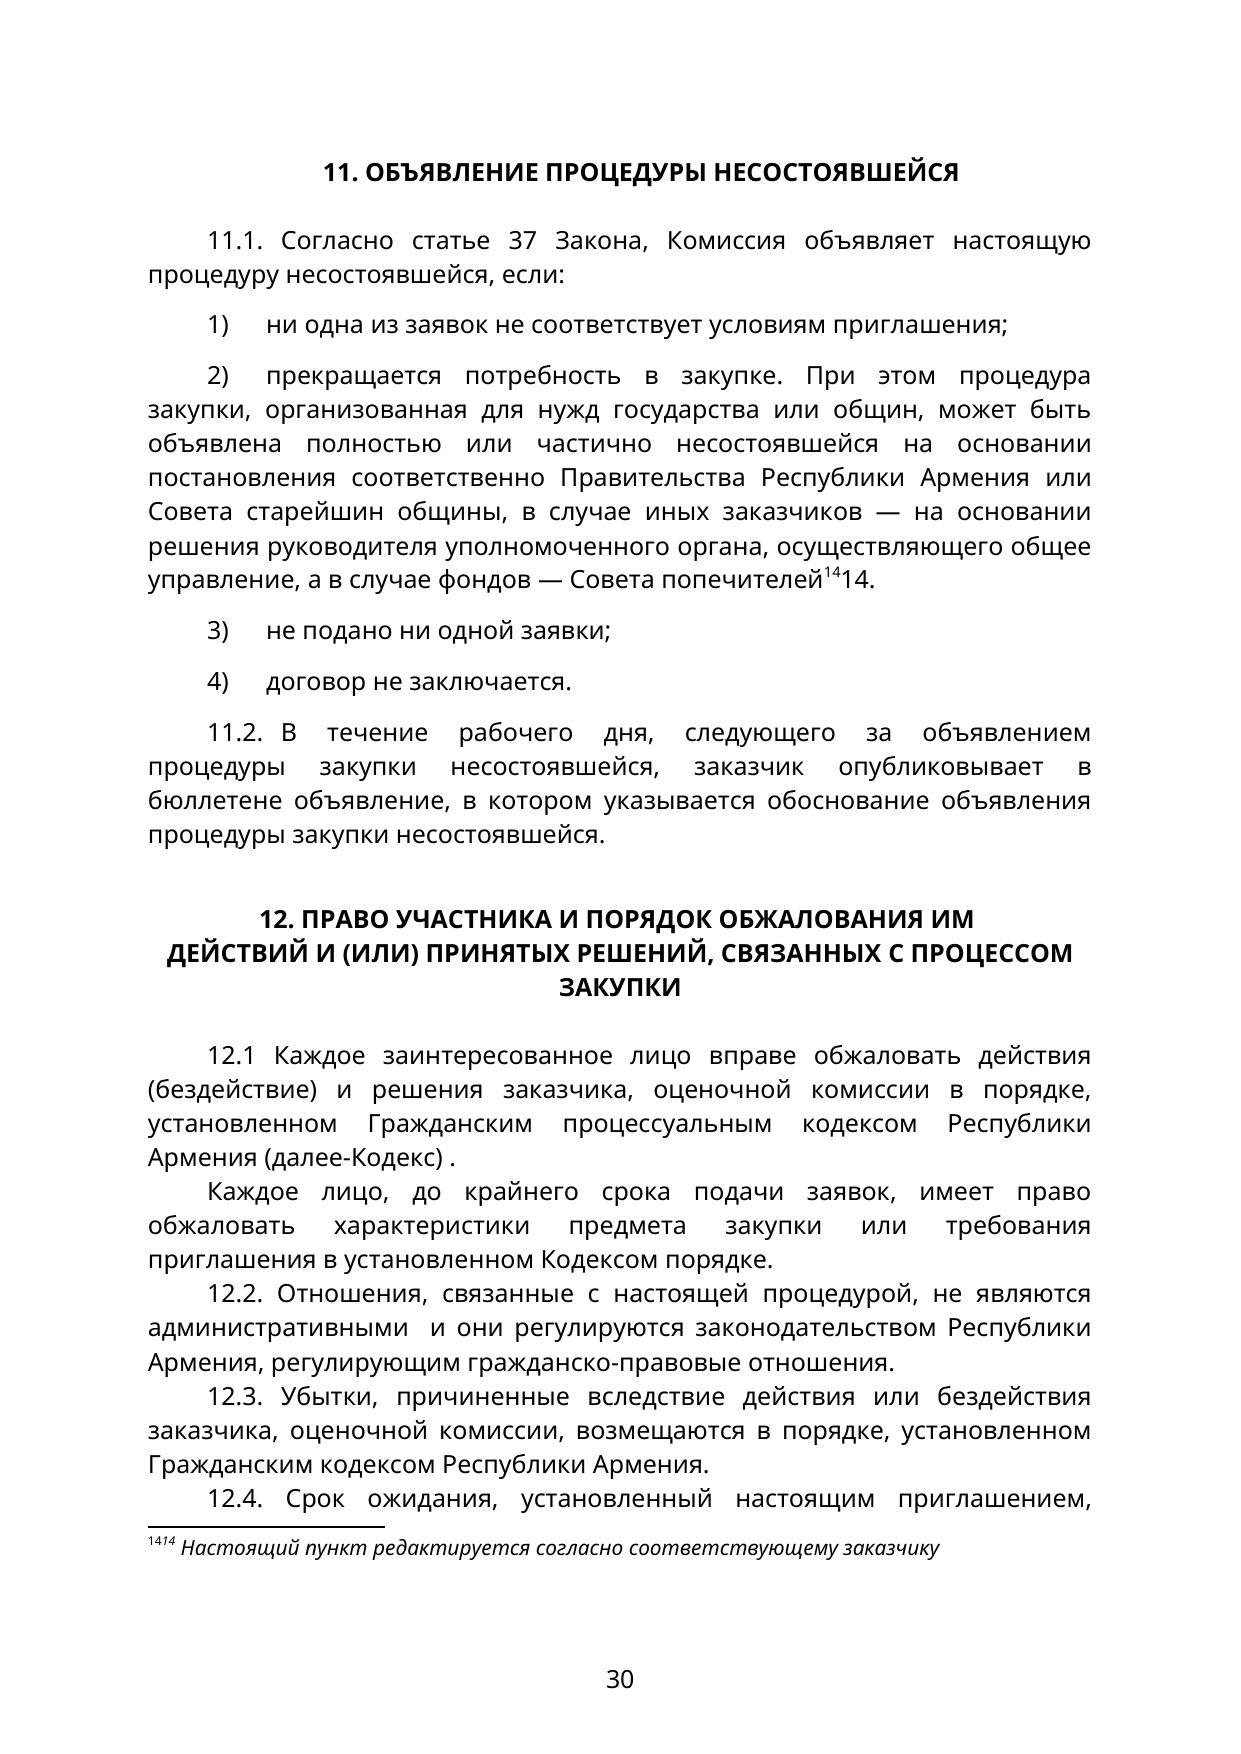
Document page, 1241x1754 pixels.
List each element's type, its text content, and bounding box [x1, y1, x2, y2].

text 2) прекращается потребность в закупке. При этом процедура закупки, организованная для нужд государства или общин, может быть объявлена полностью или частично несостоявшейся на основании постановления соответственно Правительства Республики Армения или Совета старейшин общины, в случае иных заказчиков — на основании решения руководителя уполномоченного органа, осуществляющего общее управление, а в случае фондов — Совета попечителей14. [148, 358, 1092, 596]
text 12.3. Убытки, причиненные вследствие действия или бездействия заказчика, оценочной комиссии, возмещаются в порядке, установленном Гражданским кодексом Республики Армения. [148, 1378, 1092, 1480]
text 12.1 Каждое заинтересованное лицо вправе обжаловать действия (бездействие) и решения заказчика, оценочной комиссии в порядке, установленном Гражданским процессуальным кодексом Республики Армения (далее-Кодекс) . [148, 1038, 1092, 1174]
text 4) договор не заключается. [148, 664, 1092, 698]
text 11. ОБЪЯВЛЕНИЕ ПРОЦЕДУРЫ НЕСОСТОЯВШЕЙСЯ [148, 154, 1092, 188]
text 12.2. Отношения, связанные с настоящей процедурой, не являются административными и они регулируются законодательством Республики Армения, регулирующим гражданско-правовые отношения. [148, 1276, 1092, 1378]
text Каждое лицо, до крайнего срока подачи заявок, имеет право обжаловать характеристики предмета закупки или требования приглашения в установленном Кодексом порядке. [148, 1174, 1092, 1276]
text 1) ни одна из заявок не соответствует условиям приглашения; [148, 307, 1092, 341]
text 3) не подано ни одной заявки; [148, 613, 1092, 647]
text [148, 1480, 1092, 1514]
text 12. ПРАВО УЧАСТНИКА И ПОРЯДОК ОБЖАЛОВАНИЯ ИМ ДЕЙСТВИЙ И (ИЛИ) ПРИНЯТЫХ РЕШЕНИЙ, СВЯЗАННЫХ С ПРОЦЕССОМ ЗАКУПКИ [148, 901, 1092, 1003]
text 11.1. Согласно статье 37 Закона, Комиссия объявляет настоящую процедуру несостоявшейся, если: [148, 222, 1092, 290]
text 11.2. В течение рабочего дня, следующего за объявлением процедуры закупки несостоявшейся, заказчик опубликовывает в бюллетене объявление, в котором указывается обоснование объявления процедуры закупки несостоявшейся. [148, 714, 1092, 851]
